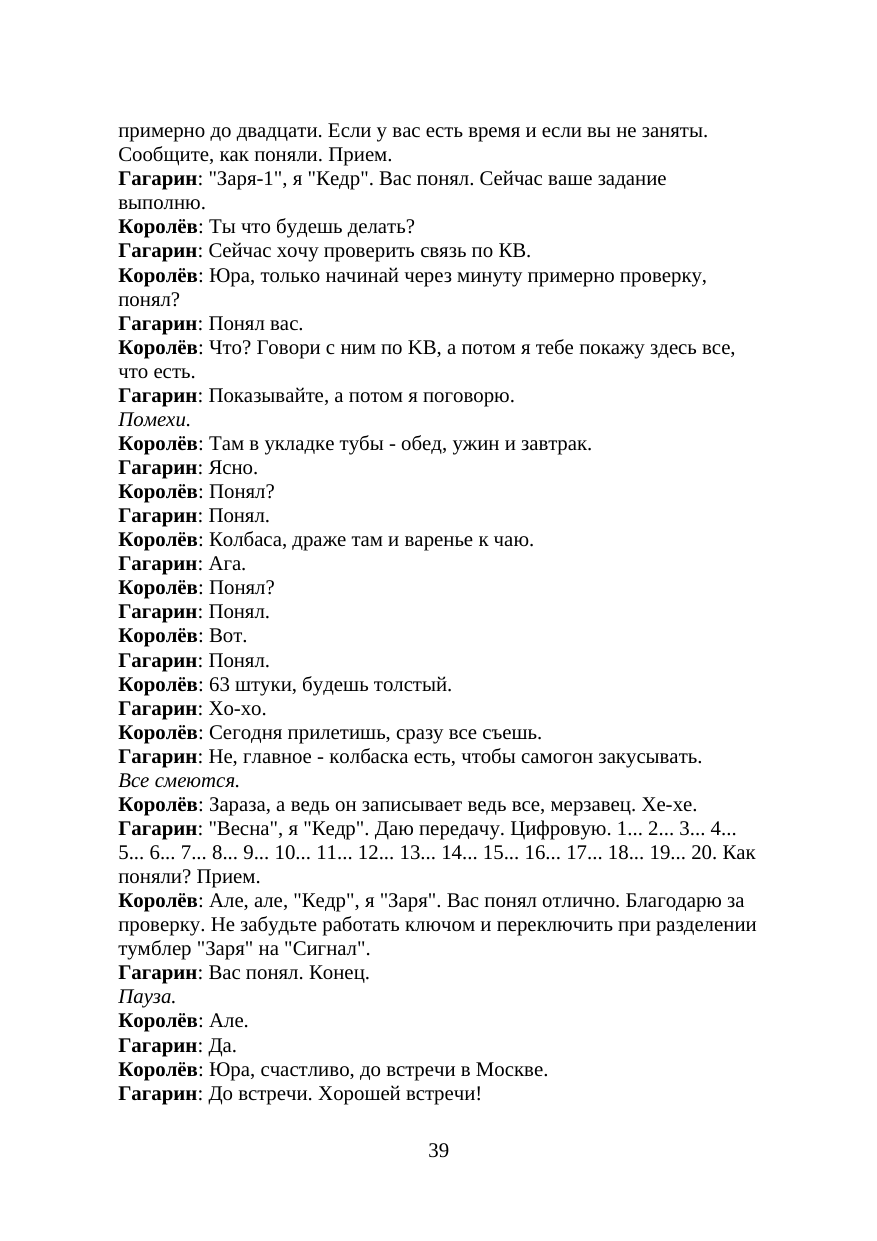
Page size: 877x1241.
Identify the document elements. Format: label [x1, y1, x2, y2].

text [118, 118, 759, 1105]
